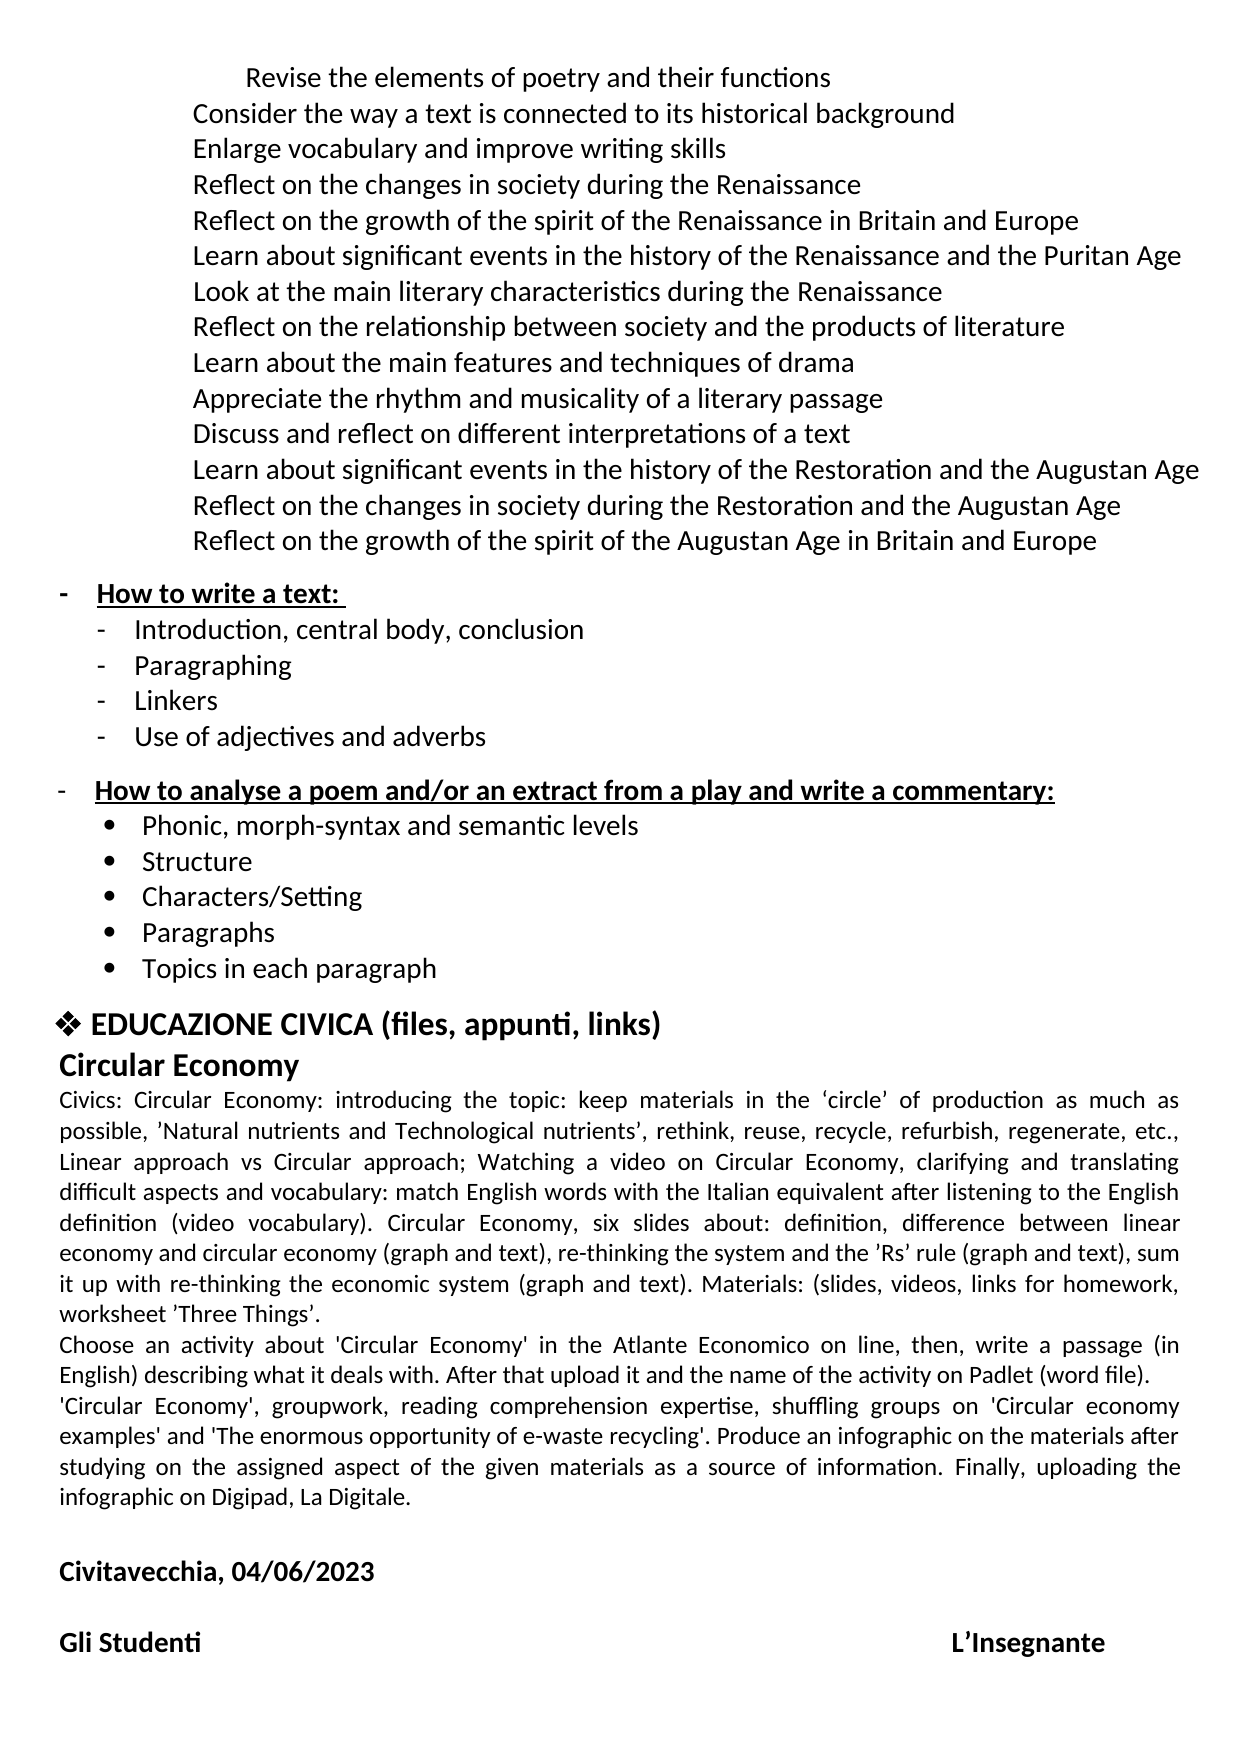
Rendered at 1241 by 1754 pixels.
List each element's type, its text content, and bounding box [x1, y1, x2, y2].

list Paragraphs [104, 914, 1181, 950]
list Introduction, central body, conclusion [97, 611, 1181, 647]
list Linkers [97, 682, 1181, 718]
text Look at the main literary characteristics during the Renaissance [41, 273, 1181, 308]
text Learn about significant events in the history of the Renaissance and the Puritan Age [41, 237, 1222, 273]
text Appreciate the rhythm and musicality of a literary passage [41, 380, 1181, 415]
text Learn about significant events in the history of the Restoration and the Augustan Age [41, 451, 1240, 487]
text 'Circular Economy', groupwork, reading comprehension expertise, shuffling groups on 'Circular economy examples' and 'The enormous opportunity of e-waste recycling'. Produce an infographic on the materials after studying on the assigned aspect of the given materials as a source of information. Finally, uploading the infographic on Digipad, La Digitale. [59, 1390, 1181, 1512]
text Gli Studenti L’Insegnante [59, 1624, 1181, 1659]
text Reflect on the changes in society during the Restoration and the Augustan Age [41, 487, 1181, 522]
list How to analyse a poem and/or an extract from a play and write a commentary: [57, 772, 1199, 807]
text Enlarge vocabulary and improve writing skills [41, 130, 1181, 166]
text Learn about the main features and techniques of drama [41, 344, 1181, 380]
text Reflect on the growth of the spirit of the Augustan Age in Britain and Europe [41, 522, 1181, 558]
text Civics: Circular Economy: introducing the topic: keep materials in the ‘circle’ of production as much as possible, ’Natural nutrients and Technological nutrients’, rethink, reuse, recycle, refurbish, regenerate, etc., Linear approach vs Circular approach; Watching a video on Circular Economy, clarifying and translating difficult aspects and vocabulary: match English words with the Italian equivalent after listening to the English definition (video vocabulary). Circular Economy, six slides about: definition, difference between linear economy and circular economy (graph and text), re-thinking the system and the ’Rs’ rule (graph and text), sum it up with re-thinking the economic system (graph and text). Materials: (slides, videos, links for homework, worksheet ’Three Things’. [59, 1084, 1181, 1329]
text Revise the elements of poetry and their functions [41, 59, 1240, 95]
list How to write a text: [59, 576, 1181, 611]
text Reflect on the relationship between society and the products of literature [41, 308, 1181, 344]
text Reflect on the growth of the spirit of the Renaissance in Britain and Europe [41, 202, 1181, 237]
text Reflect on the changes in society during the Renaissance [41, 166, 1181, 202]
list Characters/Setting [104, 878, 1181, 914]
list Paragraphing [97, 647, 1181, 682]
list Phonic, morph-syntax and semantic levels [104, 807, 1181, 843]
list Structure [104, 843, 1181, 878]
text Discuss and reflect on different interpretations of a text [41, 415, 1199, 451]
text Circular Economy [59, 1044, 1181, 1084]
text Civitavecchia, 04/06/2023 [59, 1553, 1181, 1588]
text Consider the way a text is connected to its historical background [41, 95, 1181, 130]
list Topics in each paragraph [104, 950, 1181, 985]
list Use of adjectives and adverbs [97, 718, 1181, 754]
text Choose an activity about 'Circular Economy' in the Atlante Economico on line, then, write a passage (in English) describing what it deals with. After that upload it and the name of the activity on Padlet (word file). [59, 1329, 1181, 1390]
list EDUCAZIONE CIVICA (files, appunti, links) [53, 1003, 1181, 1044]
